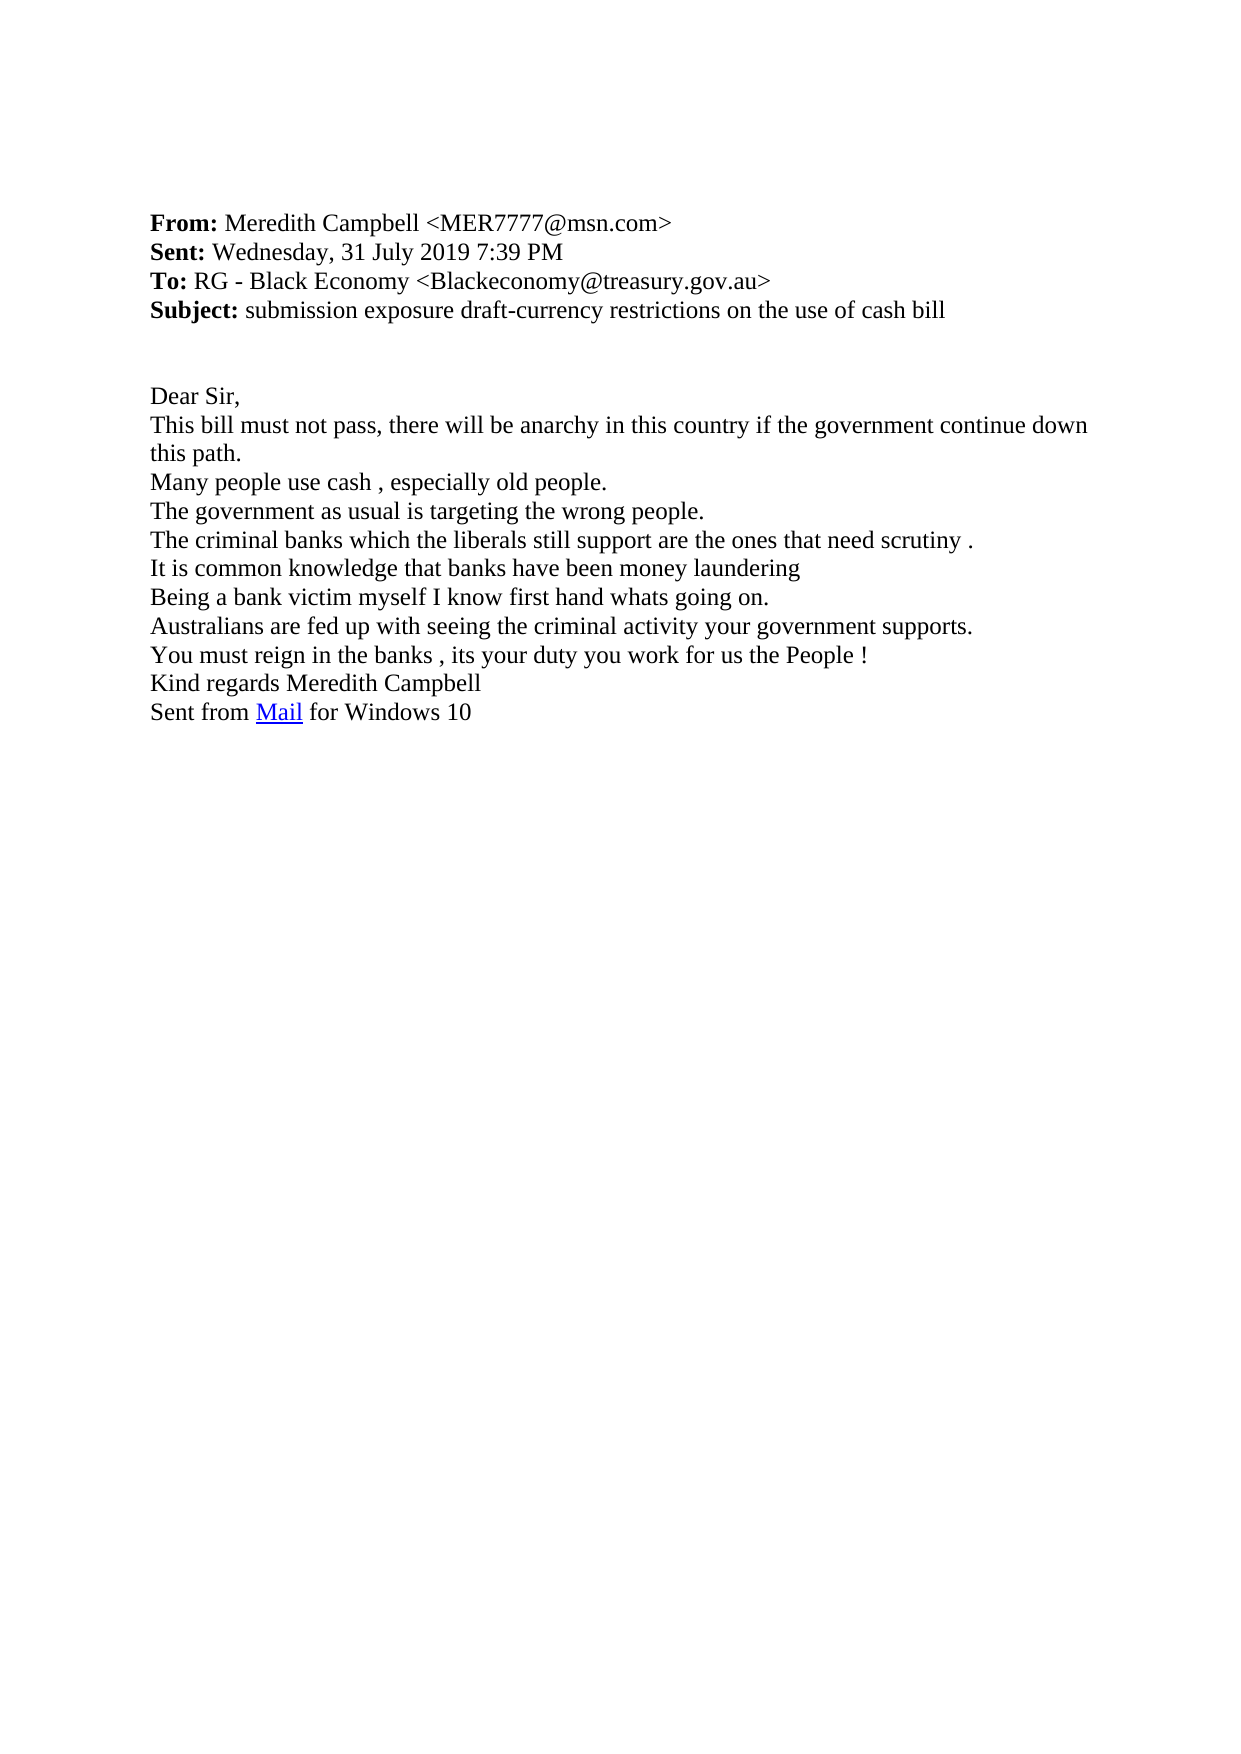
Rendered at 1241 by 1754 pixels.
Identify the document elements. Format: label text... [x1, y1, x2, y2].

text Sent from Mail for Windows 10 [150, 697, 1090, 726]
text The government as usual is targeting the wrong people. [150, 496, 1090, 525]
text Kind regards Meredith Campbell [150, 668, 1090, 697]
text Dear Sir, [150, 381, 1090, 410]
text Australians are fed up with seeing the criminal activity your government supports. [150, 611, 1090, 640]
text Being a bank victim myself I know first hand whats going on. [150, 582, 1090, 611]
text The criminal banks which the liberals still support are the ones that need scrutiny . [150, 525, 1090, 553]
text From: Meredith Campbell <MER7777@msn.com> Sent: Wednesday, 31 July 2019 7:39 PM To: RG - Black Economy <Blackeconomy@treasury.gov.au> Subject: submission exposure draft-currency restrictions on the use of cash bill [150, 208, 1090, 323]
text Many people use cash , especially old people. [150, 467, 1090, 496]
text You must reign in the banks , its your duty you work for us the People ! [150, 640, 1090, 668]
text This bill must not pass, there will be anarchy in this country if the government continue down this path. [150, 410, 1090, 467]
text It is common knowledge that banks have been money laundering [150, 553, 1090, 582]
